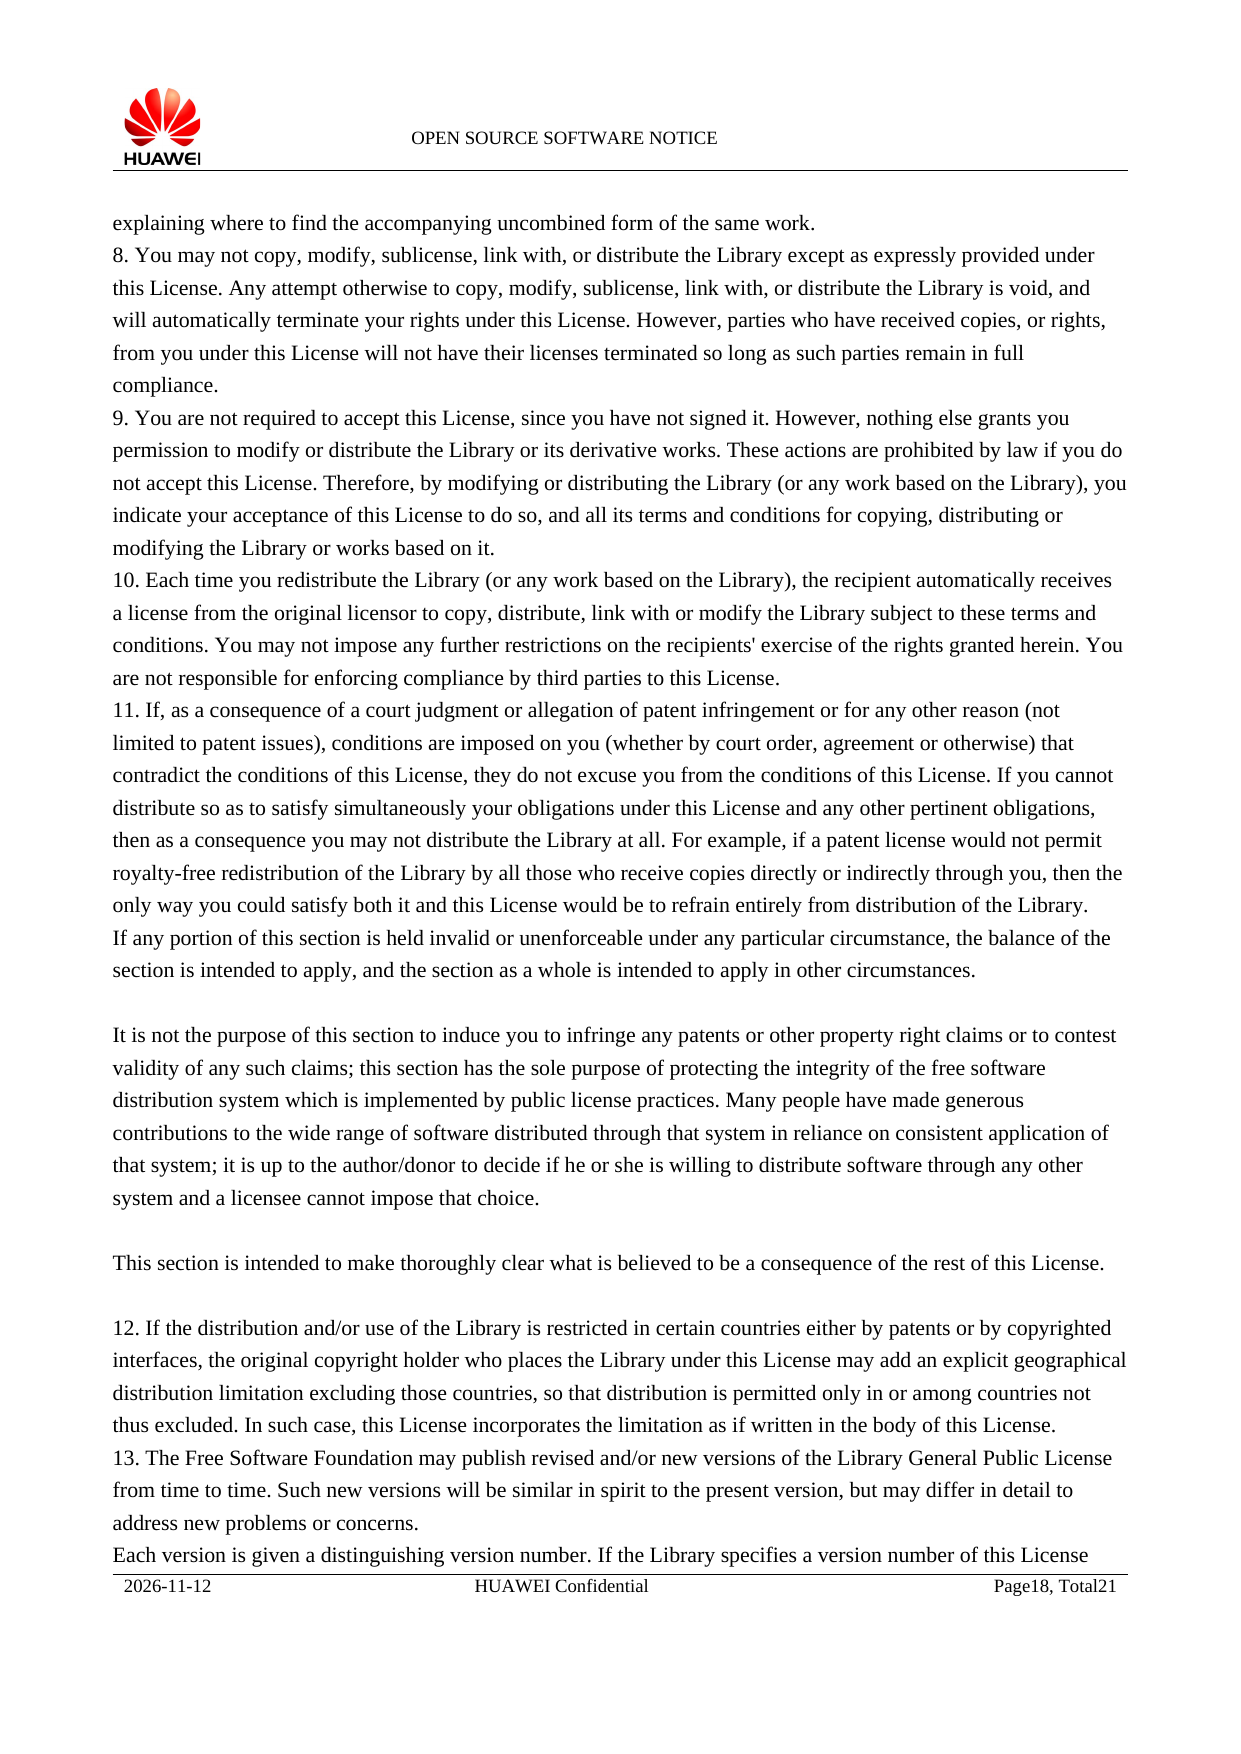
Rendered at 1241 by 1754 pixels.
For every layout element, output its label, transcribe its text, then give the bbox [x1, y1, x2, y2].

picture [124, 88, 201, 165]
